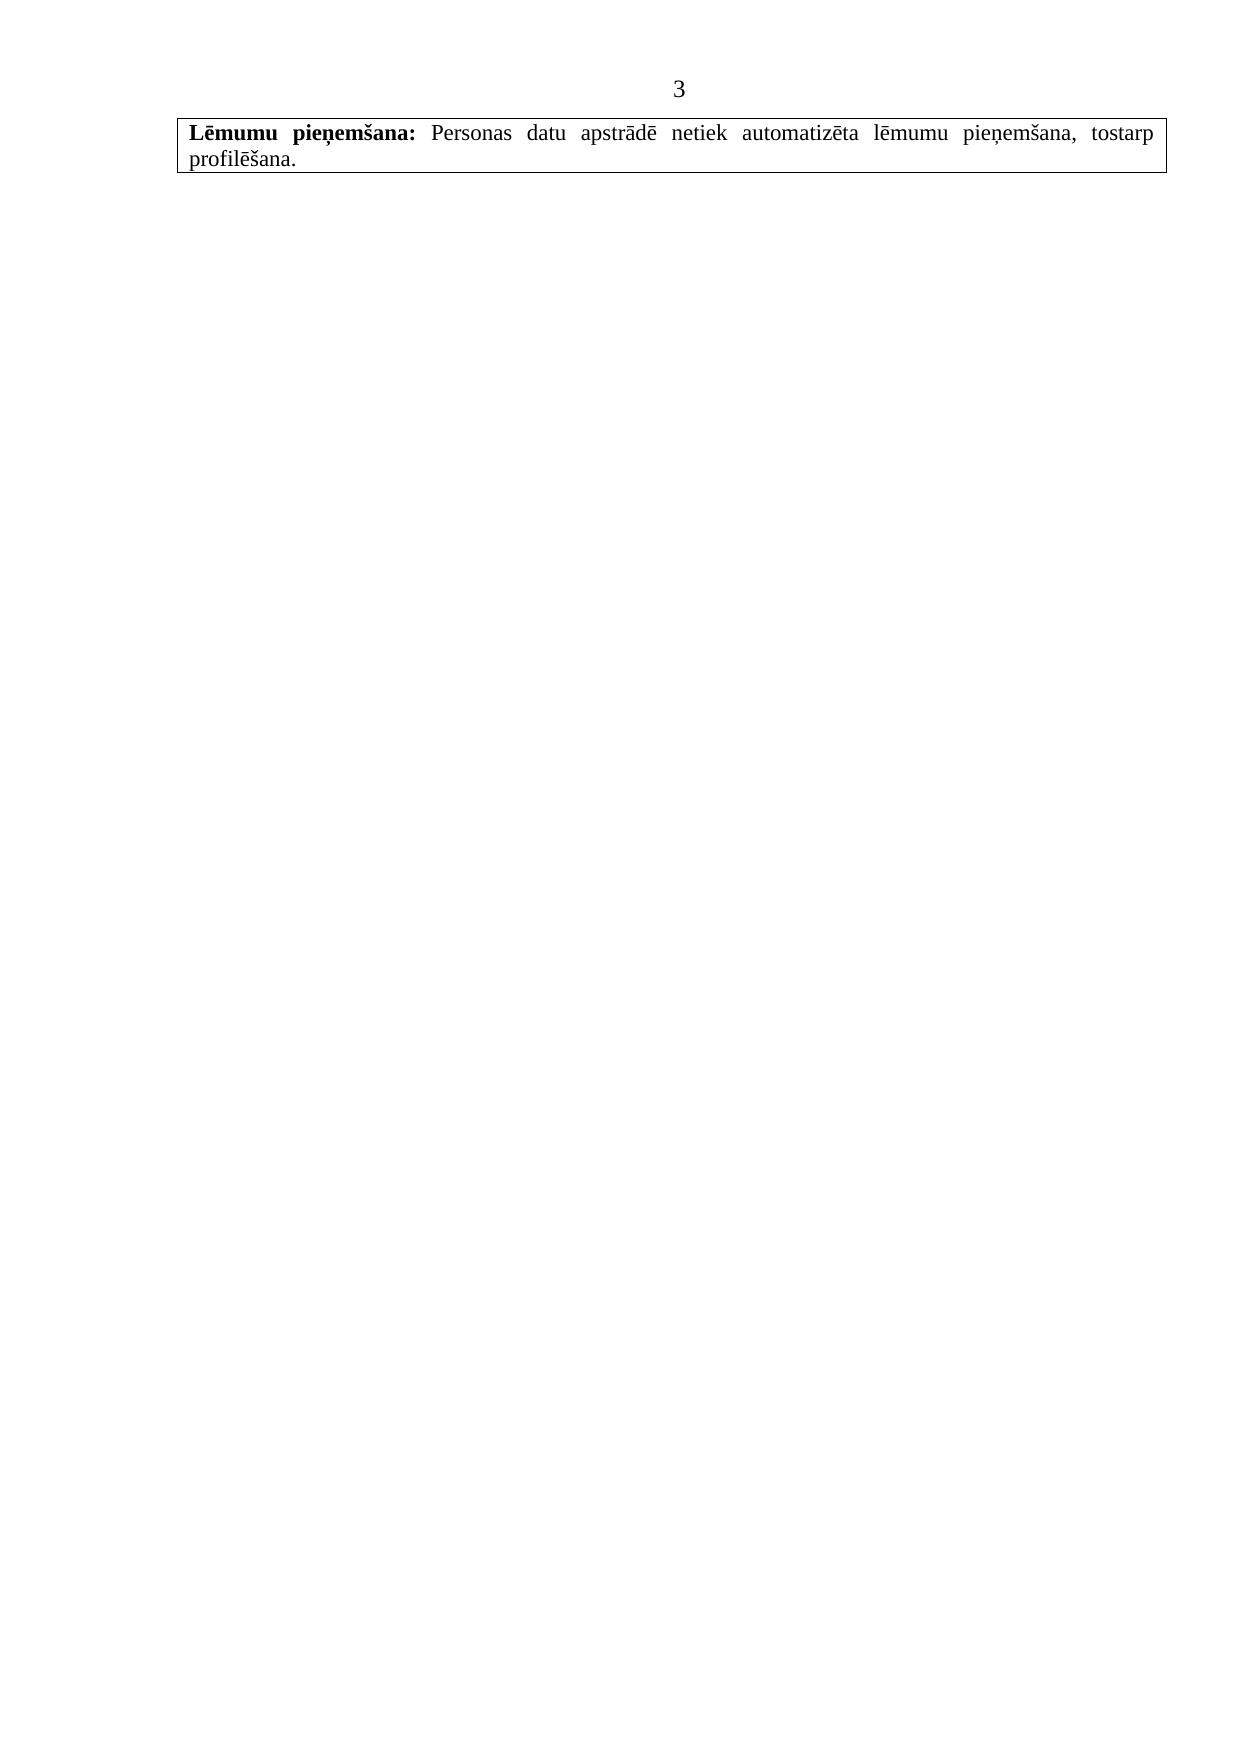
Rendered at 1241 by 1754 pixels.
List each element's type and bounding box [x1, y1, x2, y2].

table_header [178, 119, 1166, 172]
